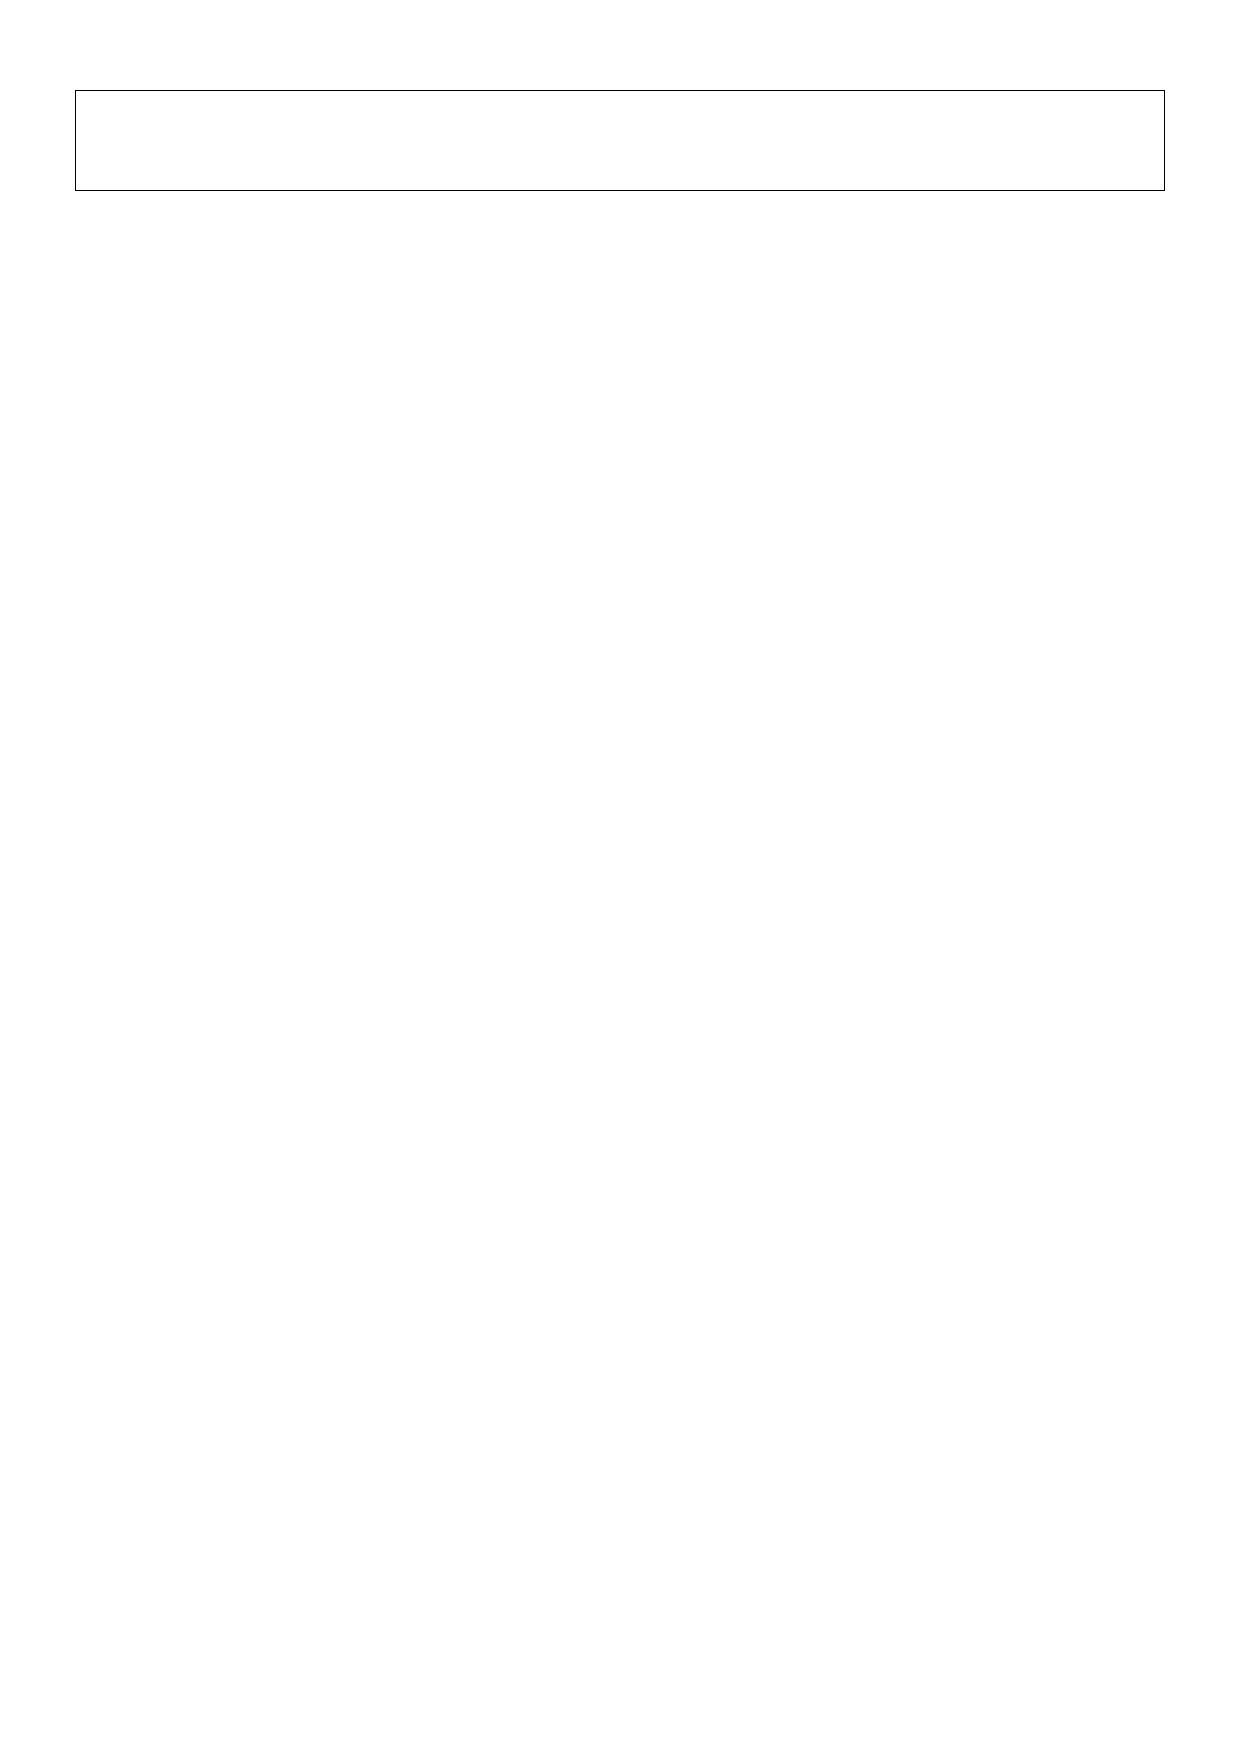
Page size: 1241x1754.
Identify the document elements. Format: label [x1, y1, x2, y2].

table_cell [76, 91, 1164, 190]
